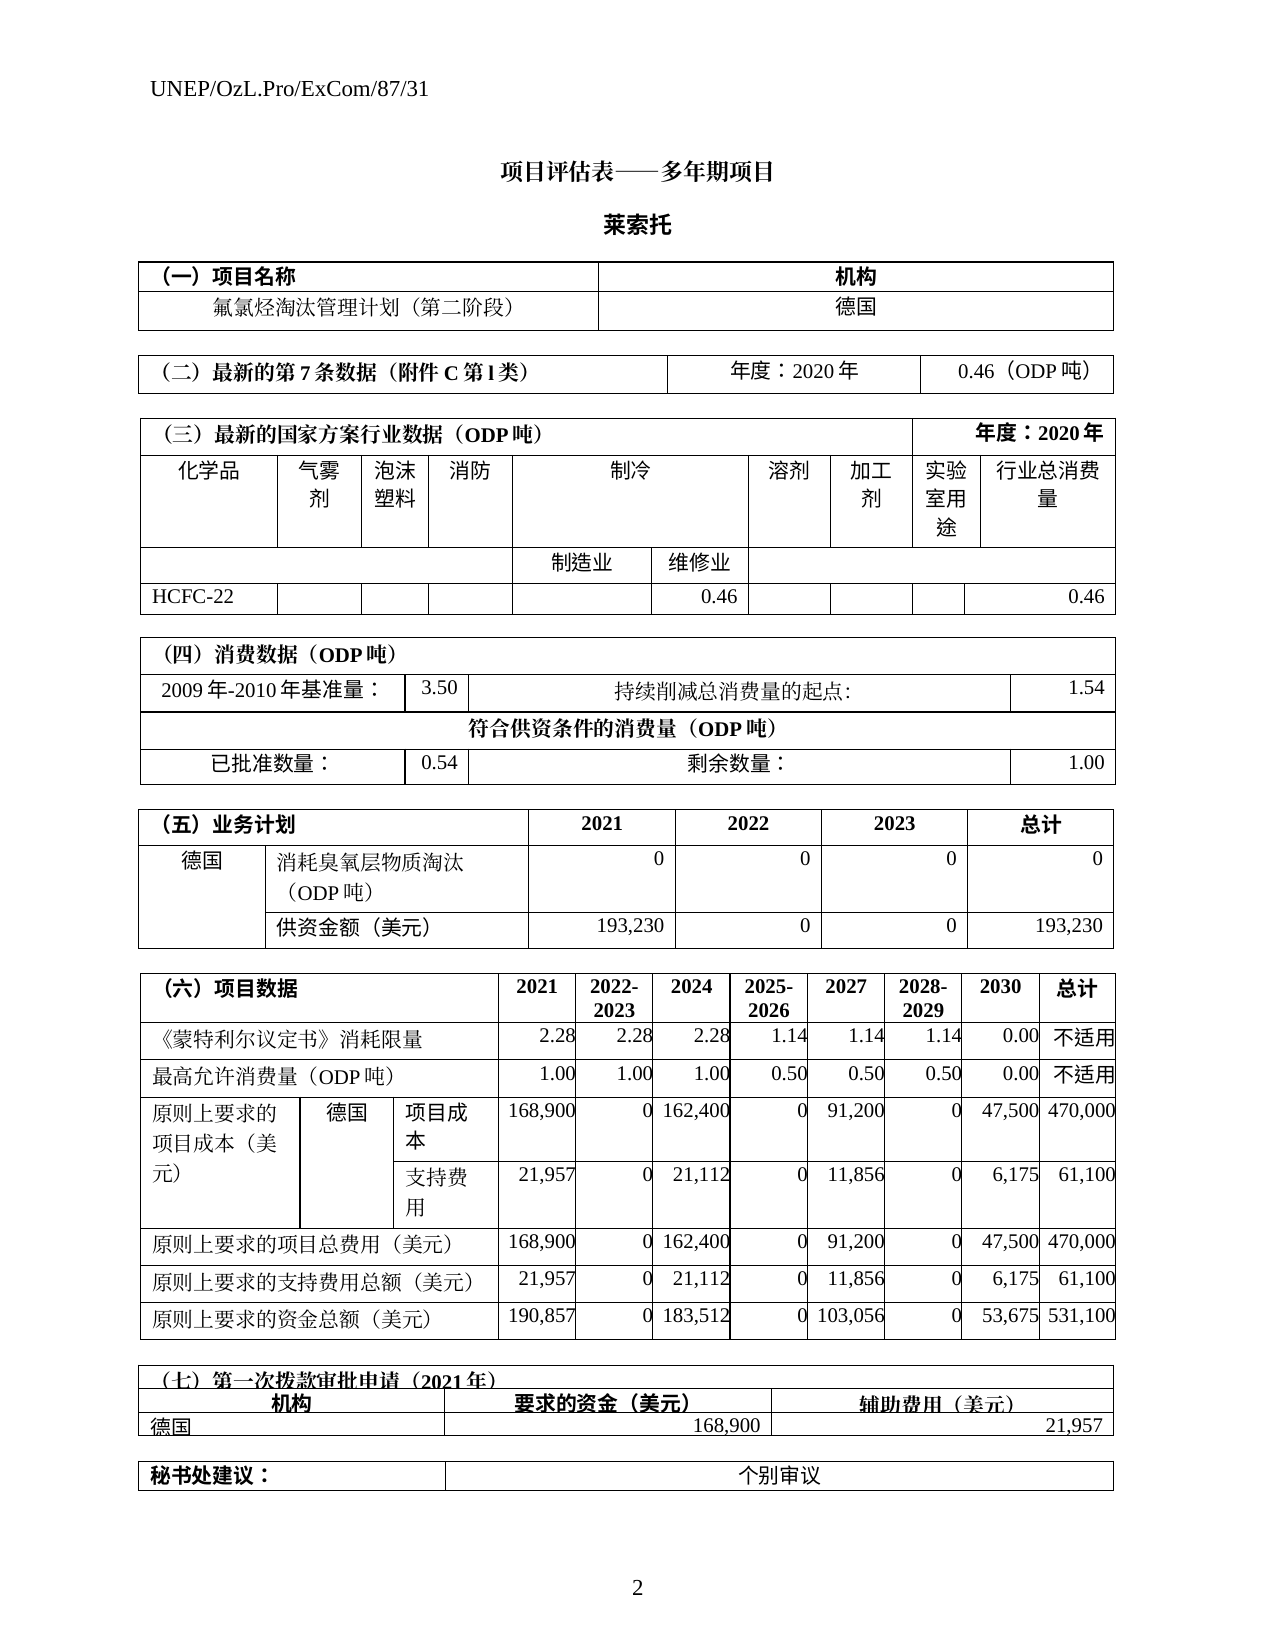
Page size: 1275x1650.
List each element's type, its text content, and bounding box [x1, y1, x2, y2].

table_cell 消耗臭氧层物质淘汰（ODP吨） [266, 846, 528, 912]
table_cell 0 [885, 1303, 961, 1339]
text 莱索托 [150, 208, 1125, 240]
table_cell 德国 [139, 1413, 444, 1435]
table_cell 溶剂 [749, 456, 830, 547]
table_cell 168,900 [499, 1229, 575, 1265]
table_cell 0 [576, 1162, 652, 1228]
table_cell 0 [576, 1098, 652, 1161]
table_cell 47,500 [962, 1229, 1039, 1265]
table_cell 氟氯烃淘汰管理计划（第二阶段） [139, 292, 598, 330]
table_cell 0 [885, 1229, 961, 1265]
table_cell 6,175 [962, 1266, 1039, 1302]
table_cell 化学品 [141, 456, 277, 547]
table_cell 61,100 [1040, 1162, 1115, 1228]
table_cell 91,200 [808, 1229, 884, 1265]
table_cell 支持费用 [394, 1162, 498, 1228]
table_cell 6,175 [962, 1162, 1039, 1228]
table_cell 制冷 [513, 456, 748, 547]
table_cell 531,100 [1040, 1303, 1115, 1339]
table_cell 0.46 [652, 584, 748, 614]
table_header （六）项目数据 [141, 974, 498, 1022]
table_header 年度：2020年 [668, 356, 920, 392]
table_cell 2.28 [499, 1023, 575, 1059]
table_cell 消防 [429, 456, 512, 547]
table_cell [278, 584, 361, 614]
table_header 2021 [529, 810, 675, 845]
table_cell 47,500 [962, 1098, 1039, 1161]
table_header 秘书处建议： [139, 1462, 445, 1490]
table_cell 91,200 [808, 1098, 884, 1161]
table_cell 德国 [599, 292, 1113, 330]
table_header （四）消费数据（ODP吨） [141, 638, 1115, 674]
table_cell 470,000 [1040, 1229, 1115, 1265]
table_cell 辅助费用（美元） [772, 1389, 1113, 1412]
table_cell 原则上要求的项目成本（美元） [141, 1098, 299, 1228]
table_cell 0.50 [731, 1060, 807, 1097]
table_cell 泡沫塑料 [362, 456, 428, 547]
table_cell 183,512 [653, 1303, 729, 1339]
table_cell 3.50 [406, 675, 468, 711]
table_cell 要求的资金（美元） [445, 1389, 771, 1412]
table_header （二）最新的第7条数据（附件C第l类） [139, 356, 667, 392]
table_cell 0 [731, 1098, 807, 1161]
table_cell 最高允许消费量（ODP吨） [141, 1060, 498, 1097]
table_cell 剩余数量： [469, 750, 1010, 784]
table_cell 21,957 [499, 1162, 575, 1228]
table_header 2024 [653, 974, 729, 1022]
table_cell 项目成本 [394, 1098, 498, 1161]
table_cell 11,856 [808, 1162, 884, 1228]
table_cell 0 [822, 846, 967, 912]
table_cell 193,230 [529, 913, 675, 948]
table_cell 原则上要求的资金总额（美元） [141, 1303, 498, 1339]
table_cell 162,400 [653, 1098, 729, 1161]
table_cell 1.54 [1011, 675, 1115, 711]
table_header 机构 [599, 263, 1113, 291]
table_cell [831, 584, 912, 614]
table_header （五）业务计划 [139, 810, 528, 845]
table_cell 原则上要求的支持费用总额（美元） [141, 1266, 498, 1302]
table_cell 0 [822, 913, 967, 948]
table_cell 1.14 [885, 1023, 961, 1059]
table_cell 已批准数量： [141, 750, 404, 784]
table_header 0.46（ODP吨） [921, 356, 1113, 392]
table_cell [362, 584, 428, 614]
table_cell 11,856 [808, 1266, 884, 1302]
table_cell 供资金额（美元） [266, 913, 528, 948]
table_header 2022-2023 [576, 974, 652, 1022]
table_cell 21,957 [772, 1413, 1113, 1435]
table_cell 470,000 [1040, 1098, 1115, 1161]
table_cell 2.28 [653, 1023, 729, 1059]
table_header （七）第一次拨款审批申请（2021年） [139, 1366, 1113, 1388]
table_cell 2.28 [576, 1023, 652, 1059]
table_cell 维修业 [652, 548, 748, 583]
table_cell 0 [731, 1303, 807, 1339]
text 项目评估表——多年期项目 [150, 154, 1125, 187]
table_cell [749, 548, 1115, 583]
table_cell 实验室用途 [913, 456, 980, 547]
table_cell 制造业 [513, 548, 651, 583]
table_cell 0.00 [962, 1023, 1039, 1059]
table_cell 0 [676, 913, 821, 948]
table_cell [513, 584, 651, 614]
table_cell 持续削减总消费量的起点： [469, 675, 1010, 711]
table_cell 1.00 [576, 1060, 652, 1097]
table_cell 0 [731, 1162, 807, 1228]
table_header 个别审议 [446, 1462, 1113, 1490]
table_cell 162,400 [653, 1229, 729, 1265]
table_cell 0.46 [965, 584, 1115, 614]
table_cell 1.00 [1011, 750, 1115, 784]
table_cell 190,857 [499, 1303, 575, 1339]
table_header 2030 [962, 974, 1039, 1022]
table_cell 0 [529, 846, 675, 912]
table_header 总计 [1040, 974, 1115, 1022]
table_cell 21,112 [653, 1266, 729, 1302]
table_cell 德国 [301, 1098, 393, 1228]
table_cell 0.50 [885, 1060, 961, 1097]
table_cell 0.00 [962, 1060, 1039, 1097]
table_cell 193,230 [968, 913, 1113, 948]
table_cell 0 [576, 1229, 652, 1265]
table_cell 2009年-2010年基准量： [141, 675, 404, 711]
table_cell 53,675 [962, 1303, 1039, 1339]
table_cell 机构 [139, 1389, 444, 1412]
table_cell 不适用 [1040, 1060, 1115, 1097]
table_cell 0 [731, 1266, 807, 1302]
table_header 2021 [499, 974, 575, 1022]
table_cell 不适用 [1040, 1023, 1115, 1059]
table_cell 原则上要求的项目总费用（美元） [141, 1229, 498, 1265]
table_cell 21,112 [653, 1162, 729, 1228]
table_cell 0.54 [406, 750, 468, 784]
table_cell 0 [968, 846, 1113, 912]
table_header 总计 [968, 810, 1113, 845]
table_cell 1.00 [653, 1060, 729, 1097]
table_cell 1.14 [808, 1023, 884, 1059]
table_cell 加工剂 [831, 456, 912, 547]
table_cell 168,900 [445, 1413, 771, 1435]
table_cell [141, 548, 512, 583]
table_cell 行业总消费量 [981, 456, 1115, 547]
table_cell 0 [576, 1266, 652, 1302]
table_cell 0 [576, 1303, 652, 1339]
table_header 2028-2029 [885, 974, 961, 1022]
table_cell 1.00 [499, 1060, 575, 1097]
table_cell HCFC-22 [141, 584, 277, 614]
table_header 2022 [676, 810, 821, 845]
table_cell 1.14 [731, 1023, 807, 1059]
table_header 2027 [808, 974, 884, 1022]
table_header 2023 [822, 810, 967, 845]
table_cell 61,100 [1040, 1266, 1115, 1302]
table_cell [913, 584, 964, 614]
table_cell 德国 [139, 846, 265, 948]
table_cell 0 [885, 1266, 961, 1302]
table_cell 168,900 [499, 1098, 575, 1161]
table_header （一）项目名称 [139, 263, 598, 291]
table_cell 0.50 [808, 1060, 884, 1097]
table_cell [749, 584, 830, 614]
table_cell 0 [676, 846, 821, 912]
table_header 年度：2020年 [913, 419, 1115, 455]
table_cell 21,957 [499, 1266, 575, 1302]
table_header 2025-2026 [731, 974, 807, 1022]
table_cell 0 [885, 1098, 961, 1161]
table_cell 103,056 [808, 1303, 884, 1339]
table_cell 0 [885, 1162, 961, 1228]
table_cell [429, 584, 512, 614]
table_header （三）最新的国家方案行业数据（ODP吨） [141, 419, 912, 455]
table_cell 《蒙特利尔议定书》消耗限量 [141, 1023, 498, 1059]
table_cell 符合供资条件的消费量（ODP吨） [141, 713, 1115, 748]
table_cell 0 [731, 1229, 807, 1265]
table_cell 气雾剂 [278, 456, 361, 547]
